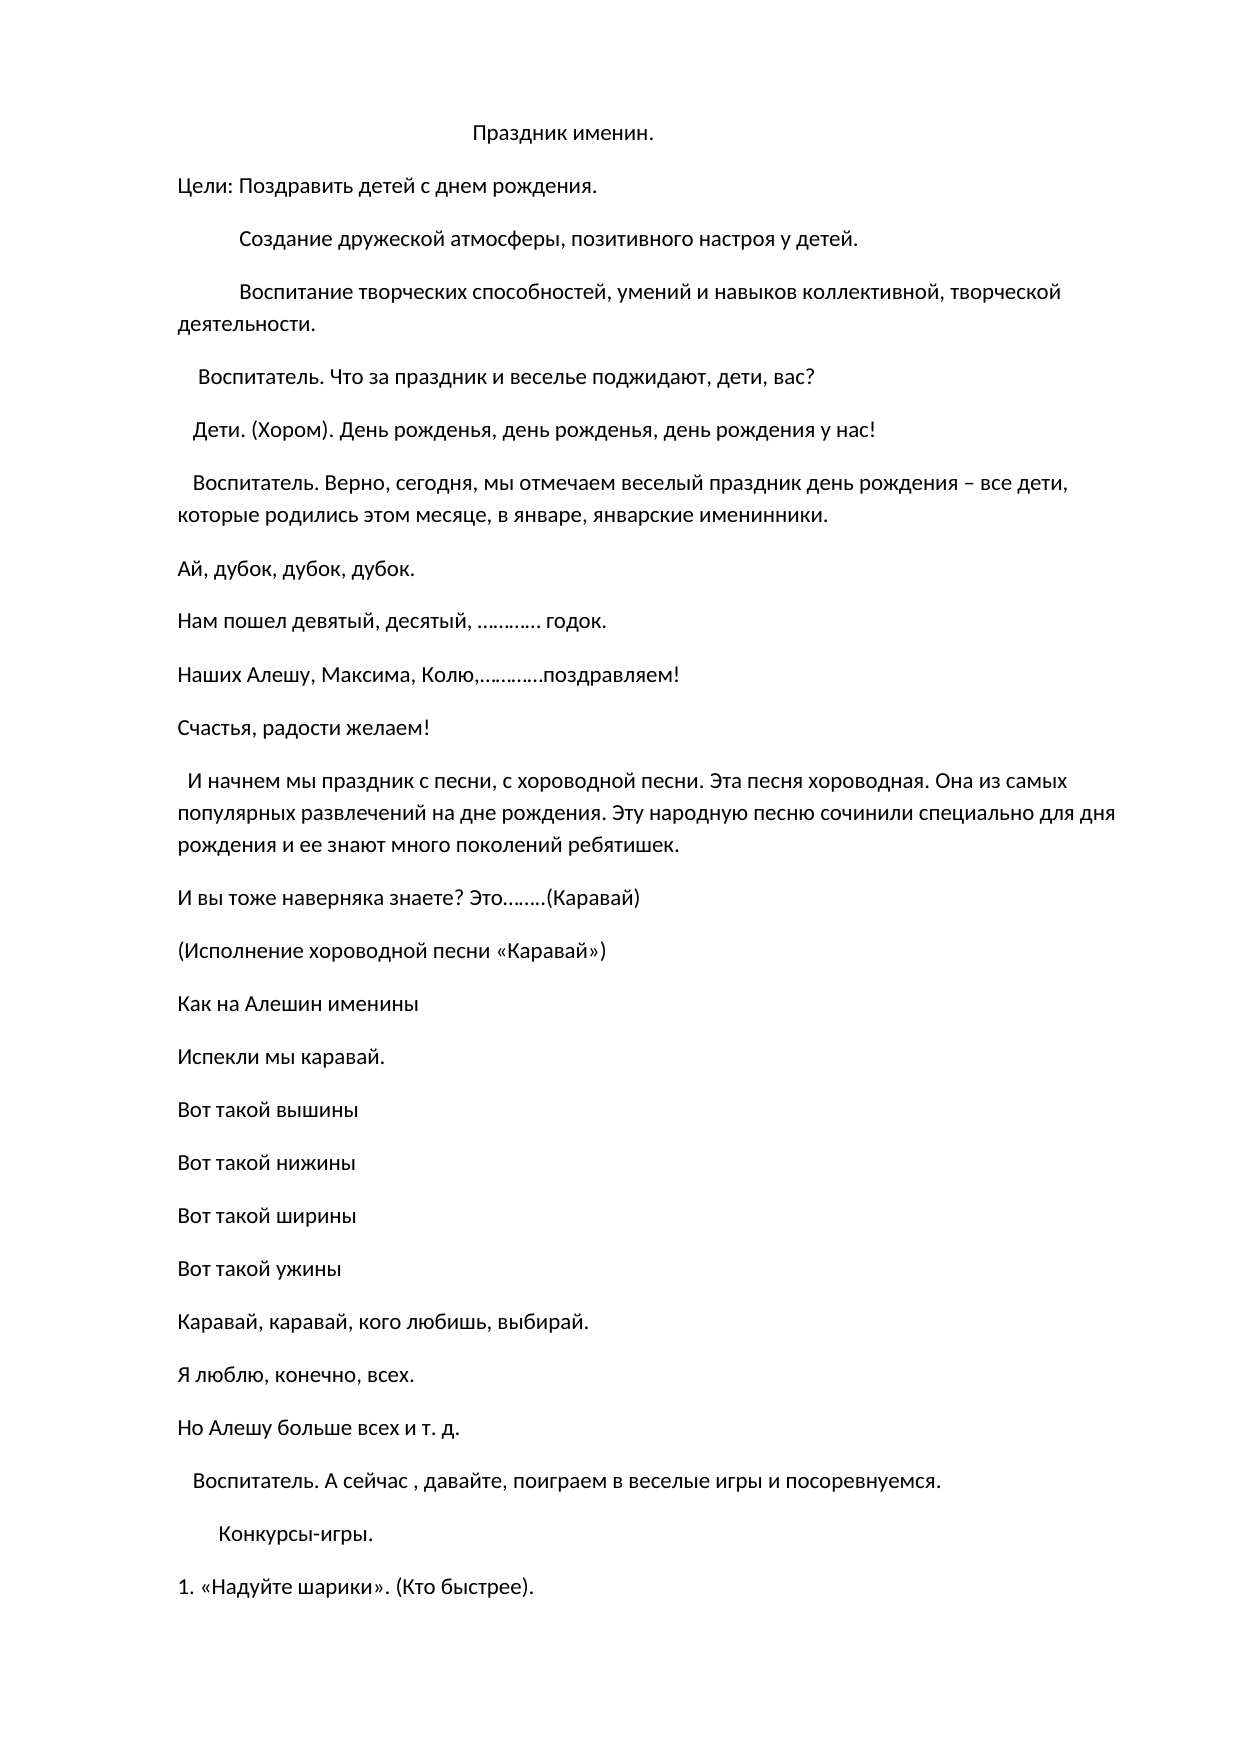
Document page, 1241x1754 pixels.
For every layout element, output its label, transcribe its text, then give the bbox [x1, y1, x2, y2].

text 1. «Надуйте шарики». (Кто быстрее). [177, 1572, 1152, 1600]
text Праздник именин. [398, 118, 1152, 146]
text Ай, дубок, дубок, дубок. [177, 554, 1152, 582]
text Цели: Поздравить детей с днем рождения. [177, 171, 1152, 199]
text Воспитание творческих способностей, умений и навыков коллективной, творческой деятельности. [177, 277, 1152, 337]
text Вот такой нижины [177, 1148, 1152, 1176]
text Наших Алешу, Максима, Колю,…………поздравляем! [177, 660, 1152, 688]
text Вот такой вышины [177, 1095, 1152, 1123]
text И начнем мы праздник с песни, с хороводной песни. Эта песня хороводная. Она из самых популярных развлечений на дне рождения. Эту народную песню сочинили специально для дня рождения и ее знают много поколений ребятишек. [177, 766, 1152, 858]
text Воспитатель. Верно, сегодня, мы отмечаем веселый праздник день рождения – все дети, которые родились этом месяце, в январе, январские именинники. [177, 468, 1152, 529]
text И вы тоже наверняка знаете? Это……..(Каравай) [177, 883, 1152, 911]
text Но Алешу больше всех и т. д. [177, 1413, 1152, 1441]
text Счастья, радости желаем! [177, 713, 1152, 741]
text Дети. (Хором). День рожденья, день рожденья, день рождения у нас! [177, 415, 1152, 443]
text Воспитатель. А сейчас , давайте, поиграем в веселые игры и посоревнуемся. [177, 1466, 1152, 1494]
text Нам пошел девятый, десятый, ………… годок. [177, 607, 1152, 635]
text Вот такой ужины [177, 1254, 1152, 1282]
text (Исполнение хороводной песни «Каравай») [177, 936, 1152, 964]
text Воспитатель. Что за праздник и веселье поджидают, дети, вас? [177, 362, 1152, 390]
text Конкурсы-игры. [177, 1519, 1152, 1547]
text Испекли мы каравай. [177, 1042, 1152, 1070]
text Я люблю, конечно, всех. [177, 1360, 1152, 1388]
text Каравай, каравай, кого любишь, выбирай. [177, 1307, 1152, 1335]
text Создание дружеской атмосферы, позитивного настроя у детей. [177, 224, 1152, 252]
text Как на Алешин именины [177, 989, 1152, 1017]
text Вот такой ширины [177, 1201, 1152, 1229]
